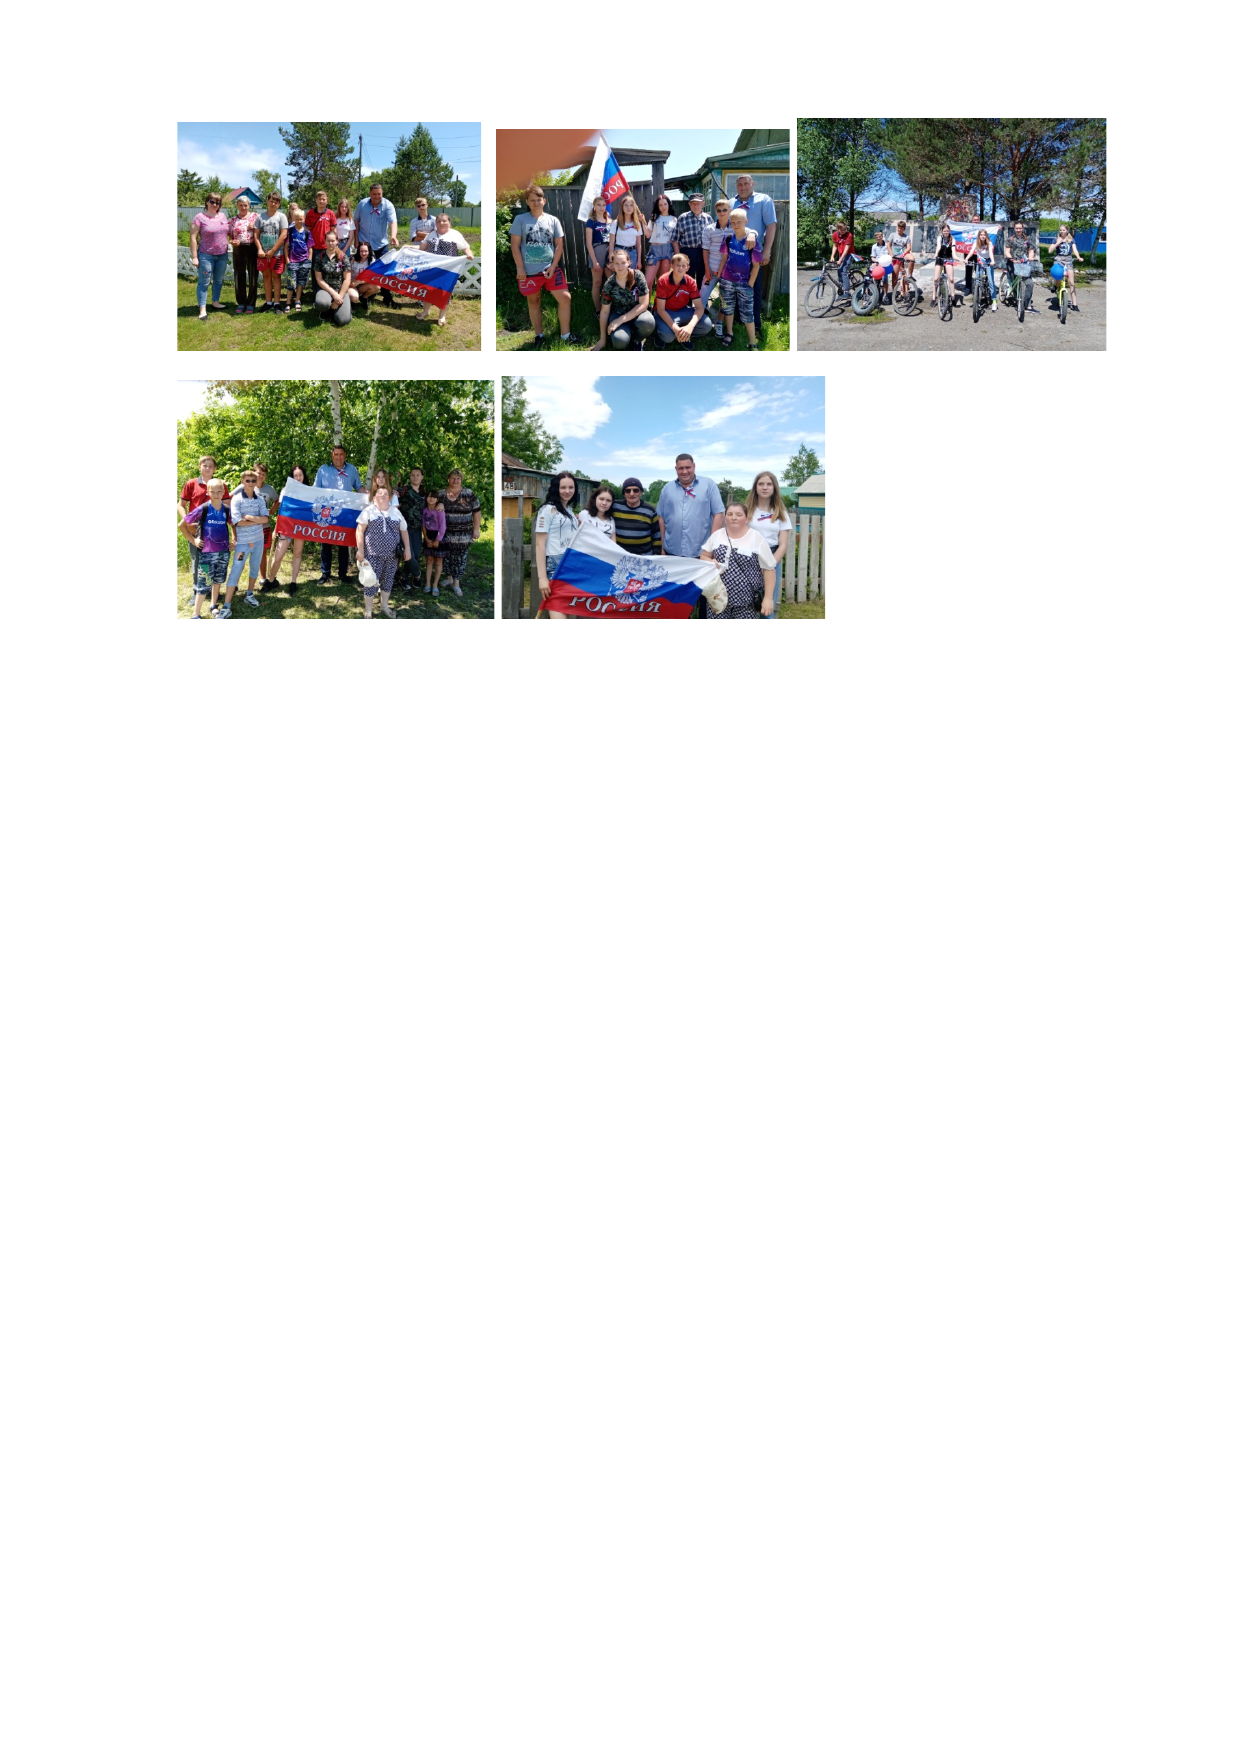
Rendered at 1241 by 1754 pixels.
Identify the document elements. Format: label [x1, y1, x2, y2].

picture [177, 122, 482, 351]
picture [501, 376, 826, 619]
picture [797, 118, 1107, 351]
picture [496, 129, 790, 351]
picture [177, 380, 495, 619]
